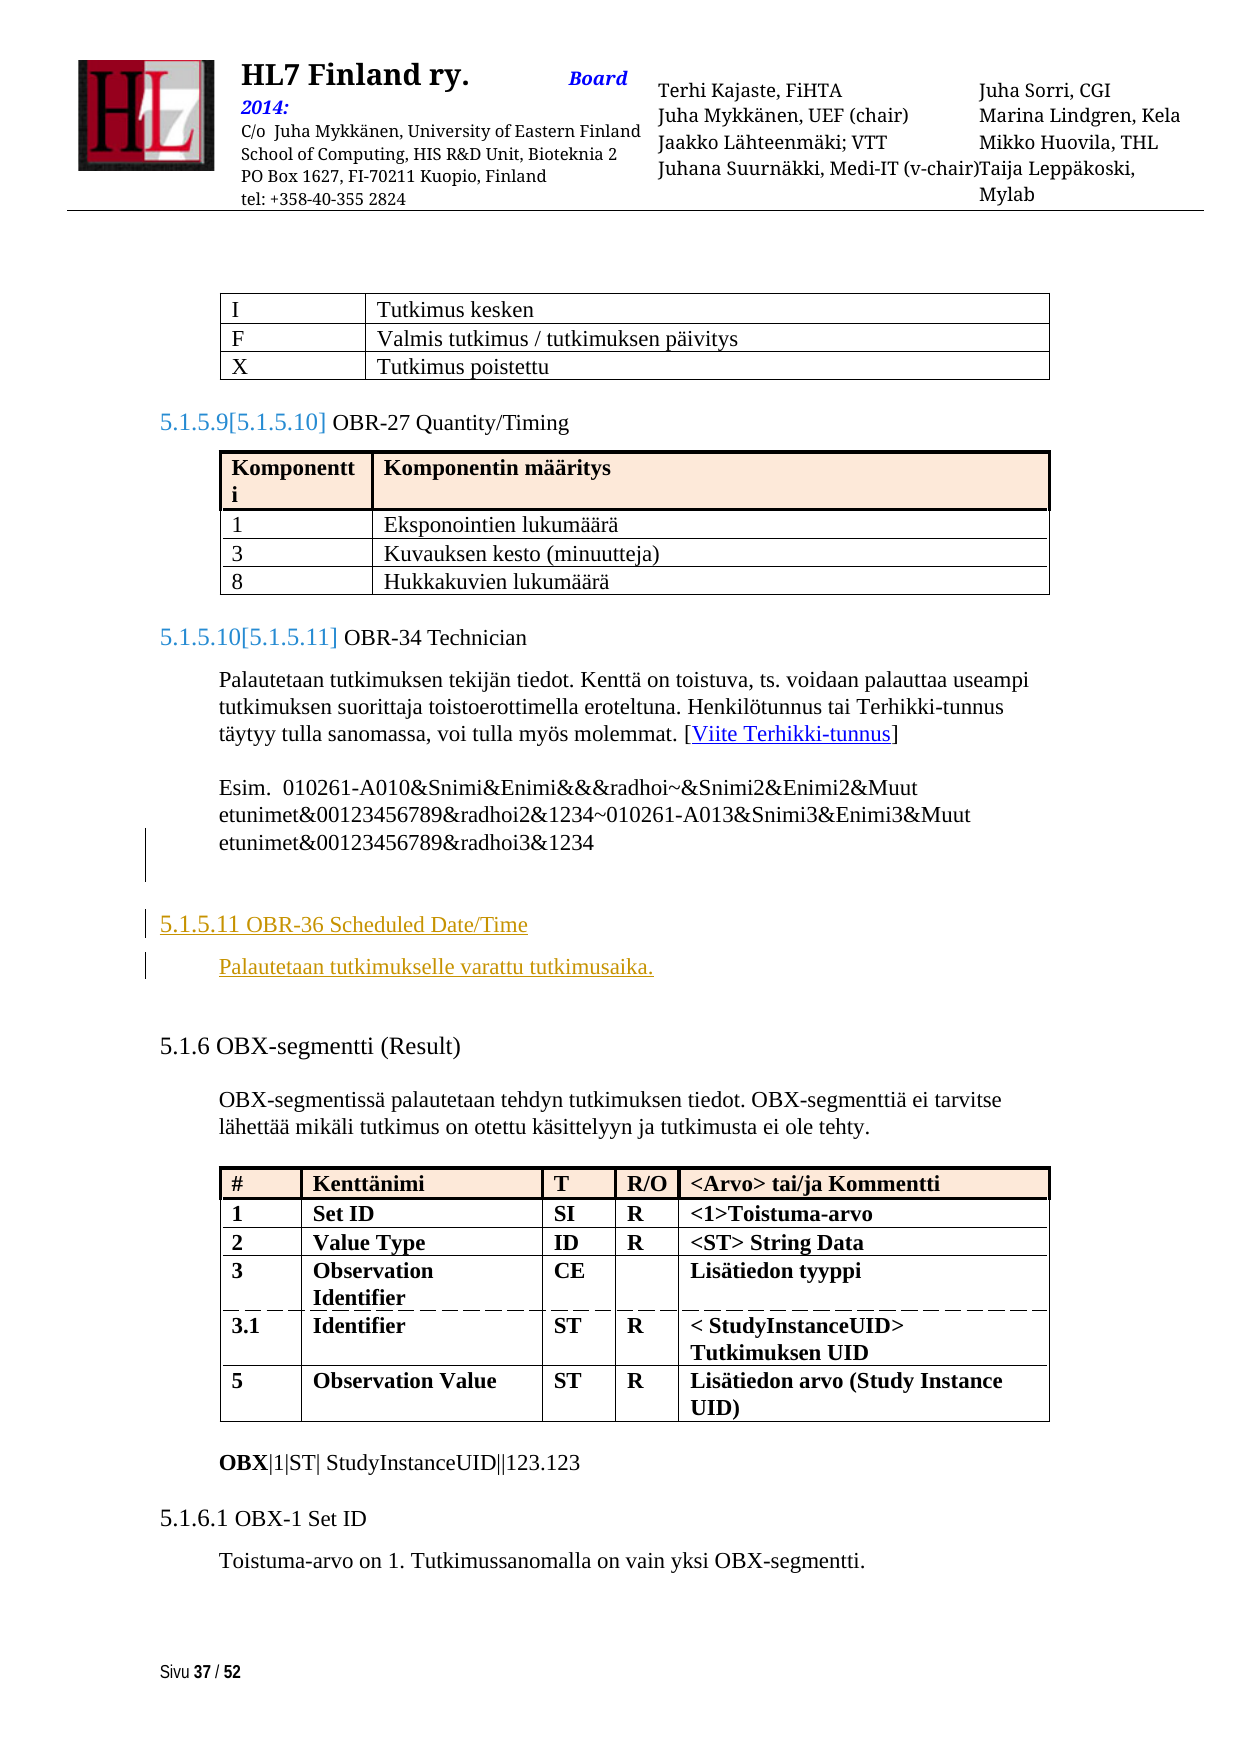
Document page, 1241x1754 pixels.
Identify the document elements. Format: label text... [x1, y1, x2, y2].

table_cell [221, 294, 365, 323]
text Toistuma-arvo on 1. Tutkimussanomalla on vain yksi OBX-segmentti. [218, 1546, 1051, 1573]
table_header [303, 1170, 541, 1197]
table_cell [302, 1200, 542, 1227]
subtitle OBR-27 Quantity/Timing [159, 407, 1051, 436]
text OBX|1|ST| StudyInstanceUID||123.123 [218, 1449, 1051, 1476]
text OBX-segmentissä palautetaan tehdyn tutkimuksen tiedot. OBX-segmenttiä ei tarvitse lähettää mikäli tutkimus on otettu käsittelyyn ja tutkimusta ei ole tehty. [218, 1085, 1051, 1139]
picture [78, 60, 215, 171]
subtitle OBX-segmentti (Result) [159, 1031, 1051, 1060]
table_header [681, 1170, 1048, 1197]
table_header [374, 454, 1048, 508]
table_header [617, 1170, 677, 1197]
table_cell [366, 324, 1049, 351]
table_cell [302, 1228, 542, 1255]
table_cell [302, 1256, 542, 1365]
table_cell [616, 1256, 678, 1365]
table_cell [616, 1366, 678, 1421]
text Palautetaan tutkimuksen tekijän tiedot. Kenttä on toistuva, ts. voidaan palauttaa useampi tutkimuksen suorittaja toistoerottimella eroteltuna. Henkilötunnus tai Terhikki-tunnus täytyy tulla sanomassa, voi tulla myös molemmat. [Viite Terhikki-tunnus] [218, 665, 1051, 747]
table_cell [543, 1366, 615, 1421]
text Esim. 010261-A010&Snimi&Enimi&&&radhoi~&Snimi2&Enimi2&Muut etunimet&00123456789&radhoi2&1234~010261-A013&Snimi3&Enimi3&Muut etunimet&00123456789&radhoi3&1234 [218, 774, 1051, 855]
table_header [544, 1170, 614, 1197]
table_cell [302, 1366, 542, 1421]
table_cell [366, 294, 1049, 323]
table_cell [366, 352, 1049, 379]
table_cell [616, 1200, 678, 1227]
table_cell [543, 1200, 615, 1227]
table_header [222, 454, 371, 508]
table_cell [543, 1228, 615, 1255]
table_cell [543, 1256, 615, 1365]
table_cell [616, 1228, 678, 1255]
subtitle OBR-34 Technician [159, 622, 1051, 651]
subtitle OBX-1 Set ID [159, 1503, 1051, 1532]
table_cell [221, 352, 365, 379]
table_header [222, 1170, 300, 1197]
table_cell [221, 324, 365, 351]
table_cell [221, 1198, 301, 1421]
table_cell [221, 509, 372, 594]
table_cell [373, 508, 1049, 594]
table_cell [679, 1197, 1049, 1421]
